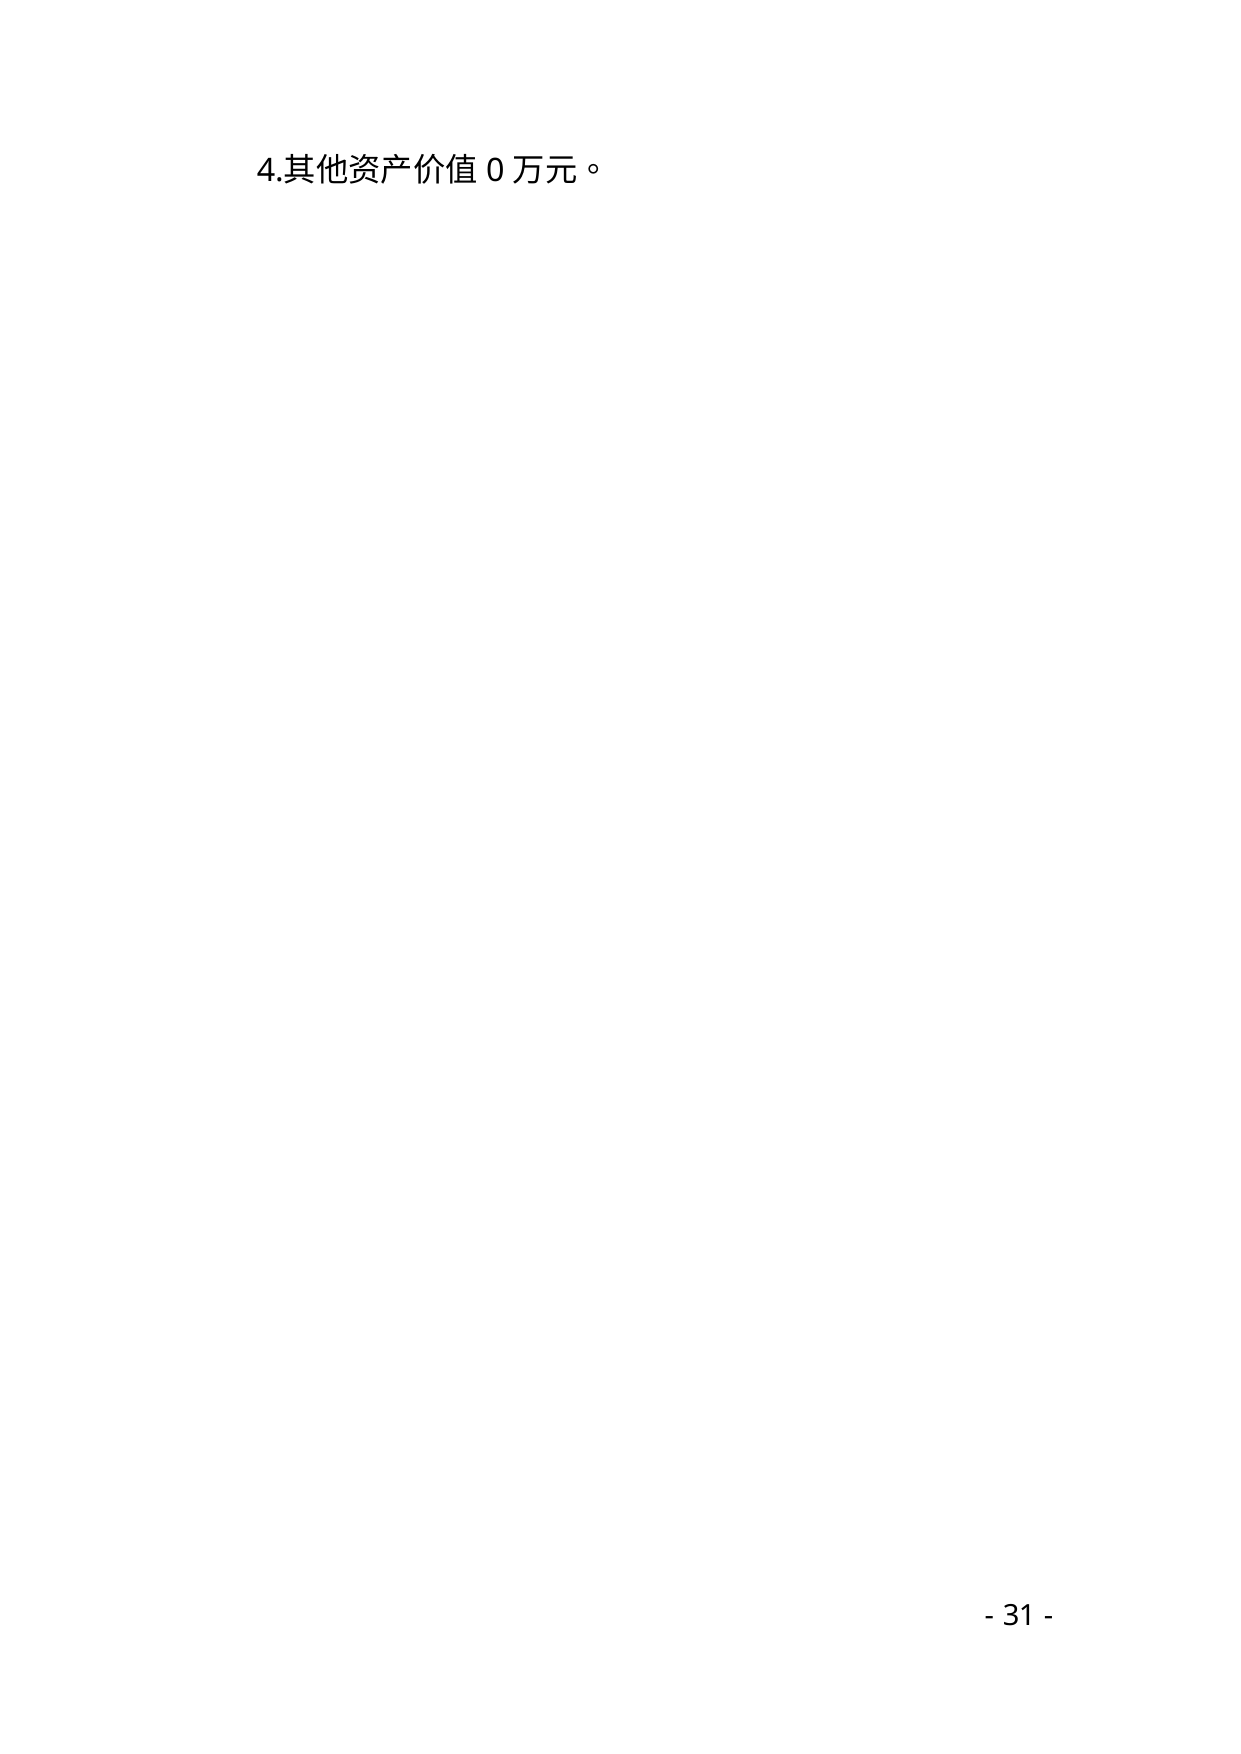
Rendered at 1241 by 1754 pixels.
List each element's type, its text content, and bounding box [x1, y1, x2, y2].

text 4.其他资产价值 0 万元。 [257, 149, 1054, 189]
